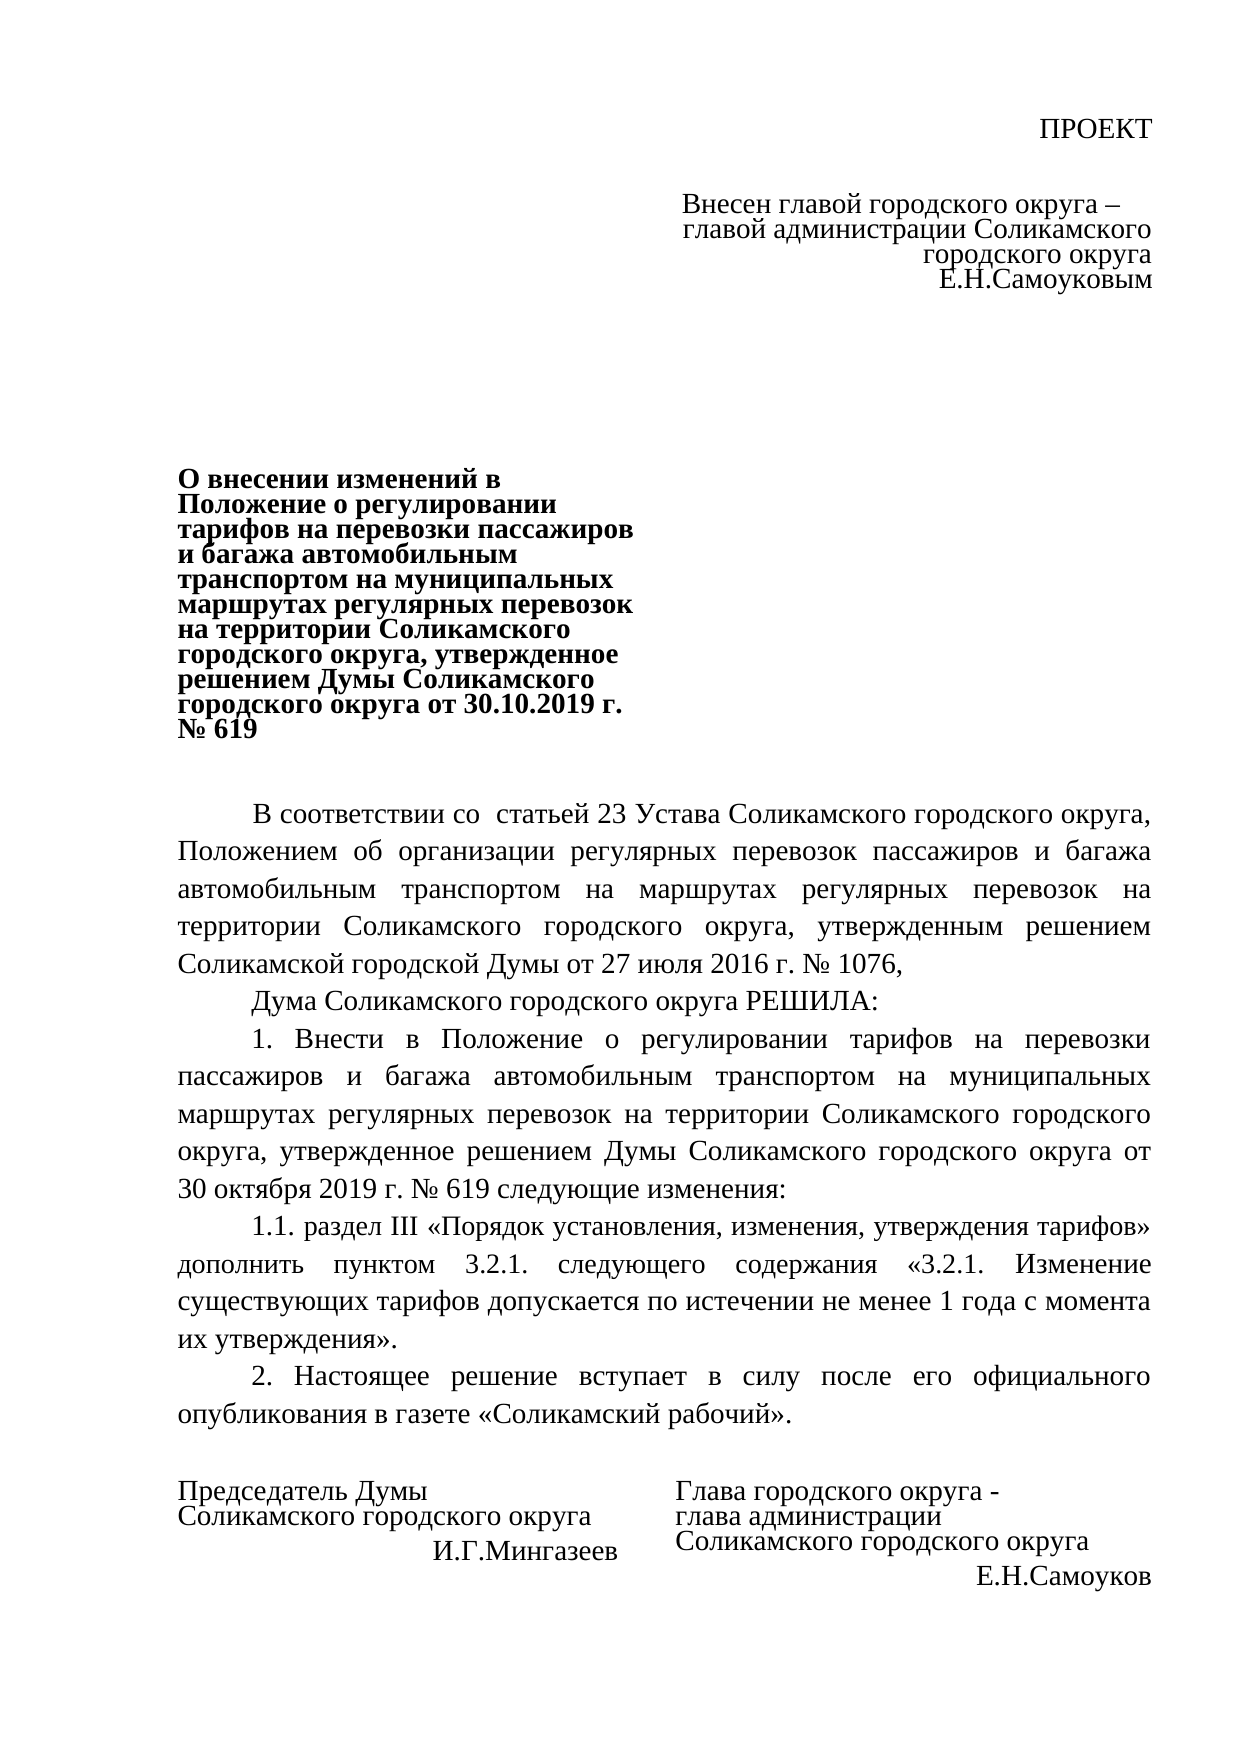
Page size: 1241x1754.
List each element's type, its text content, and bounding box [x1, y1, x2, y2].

text 2. Настоящее решение вступает в силу после его официального опубликования в газете «Соликамский рабочий». [177, 1356, 1152, 1431]
text ПРОЕКТ [177, 118, 1152, 143]
text 1.1. раздел III «Порядок установления, изменения, утверждения тарифов» дополнить пунктом 3.2.1. следующего содержания «3.2.1. Изменение существующих тарифов допускается по истечении не менее 1 года с момента их утверждения». [177, 1206, 1152, 1356]
text Е.Н.Самоуковым [650, 268, 1152, 293]
text Дума Соликамского городского округа РЕШИЛА: [177, 981, 1152, 1018]
table_header Глава городского округа - глава администрации Соликамского городского округа Е.Н.Самоуков [664, 1431, 1163, 1593]
table_header Председатель Думы Соликамского городского округа И.Г.Мингазеев [166, 1431, 664, 1593]
text главой администрации Соликамского городского округа [650, 218, 1152, 268]
text Внесен главой городского округа – [650, 193, 1152, 218]
text В соответствии со статьей 23 Устава Соликамского городского округа, Положением об организации регулярных перевозок пассажиров и багажа автомобильным транспортом на маршрутах регулярных перевозок на территории Соликамского городского округа, утвержденным решением Соликамской городской Думы от 27 июля 2016 г. № 1076, [177, 793, 1152, 981]
text О внесении изменений в Положение о регулировании тарифов на перевозки пассажиров и багажа автомобильным транспортом на муниципальных маршрутах регулярных перевозок на территории Соликамского городского округа, утвержденное решением Думы Соликамского городского округа от 30.10.2019 г. № 619 [177, 468, 650, 743]
text 1. Внести в Положение о регулировании тарифов на перевозки пассажиров и багажа автомобильным транспортом на муниципальных маршрутах регулярных перевозок на территории Соликамского городского округа, утвержденное решением Думы Соликамского городского округа от 30 октября 2019 г. № 619 следующие изменения: [177, 1018, 1152, 1206]
